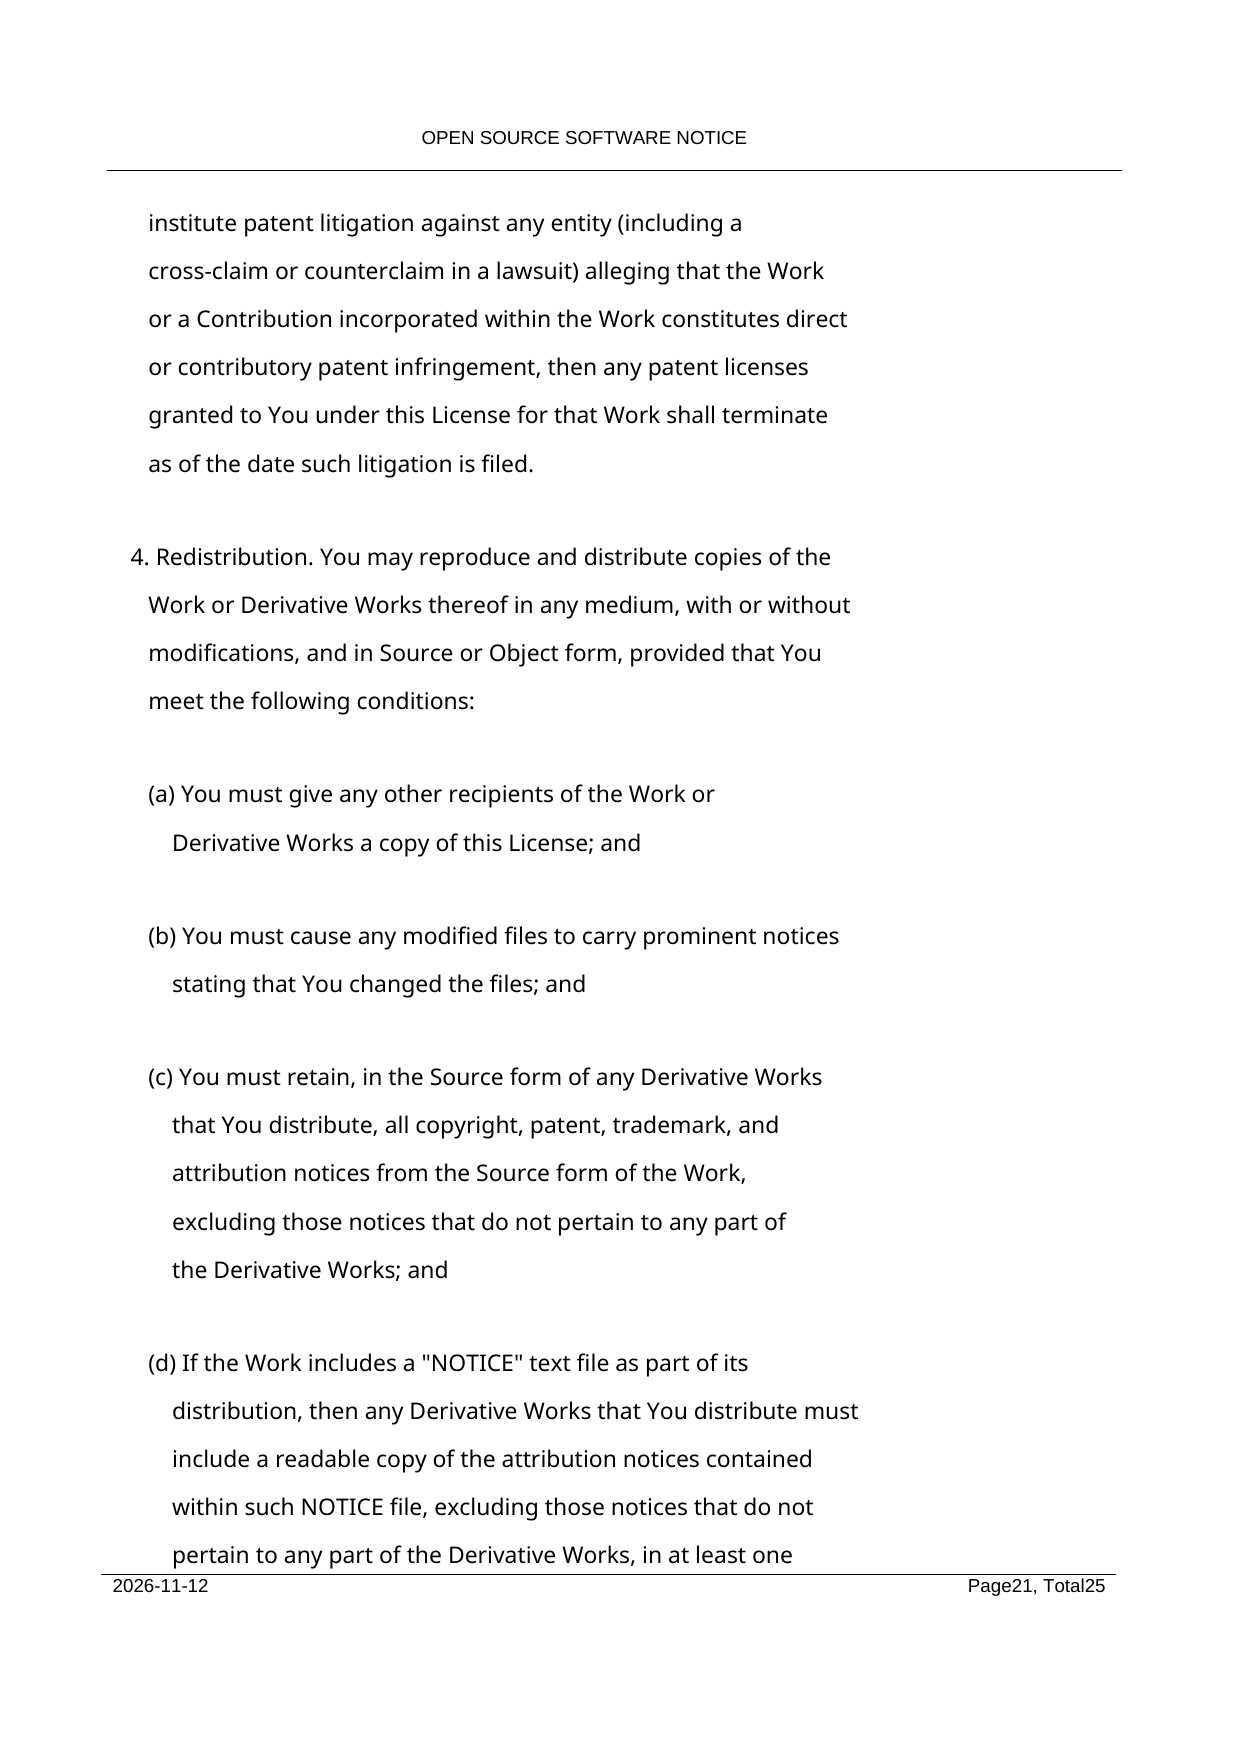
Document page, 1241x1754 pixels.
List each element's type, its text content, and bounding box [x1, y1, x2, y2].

text the Derivative Works; and [112, 1253, 1128, 1286]
text cross-claim or counterclaim in a lawsuit) alleging that the Work [112, 254, 1128, 287]
text (a) You must give any other recipients of the Work or [112, 778, 1128, 810]
text (b) You must cause any modified files to carry prominent notices [112, 919, 1128, 952]
text Derivative Works a copy of this License; and [112, 826, 1128, 858]
text excluding those notices that do not pertain to any part of [112, 1205, 1128, 1237]
text granted to You under this License for that Work shall terminate [112, 399, 1128, 431]
text institute patent litigation against any entity (including a [112, 206, 1128, 239]
text include a readable copy of the attribution notices contained [112, 1442, 1128, 1475]
text (d) If the Work includes a "NOTICE" text file as part of its [112, 1346, 1128, 1379]
text pertain to any part of the Derivative Works, in at least one [112, 1539, 1128, 1571]
text distribution, then any Derivative Works that You distribute must [112, 1394, 1128, 1427]
text stating that You changed the files; and [112, 967, 1128, 1000]
text or contributory patent infringement, then any patent licenses [112, 351, 1128, 383]
text 4. Redistribution. You may reproduce and distribute copies of the [112, 540, 1128, 573]
text (c) You must retain, in the Source form of any Derivative Works [112, 1061, 1128, 1093]
text within such NOTICE file, excluding those notices that do not [112, 1491, 1128, 1523]
text attribution notices from the Source form of the Work, [112, 1157, 1128, 1189]
text meet the following conditions: [112, 684, 1128, 717]
text as of the date such litigation is filed. [112, 447, 1128, 479]
text that You distribute, all copyright, patent, trademark, and [112, 1109, 1128, 1141]
text Work or Derivative Works thereof in any medium, with or without [112, 588, 1128, 621]
text or a Contribution incorporated within the Work constitutes direct [112, 303, 1128, 335]
text modifications, and in Source or Object form, provided that You [112, 636, 1128, 669]
